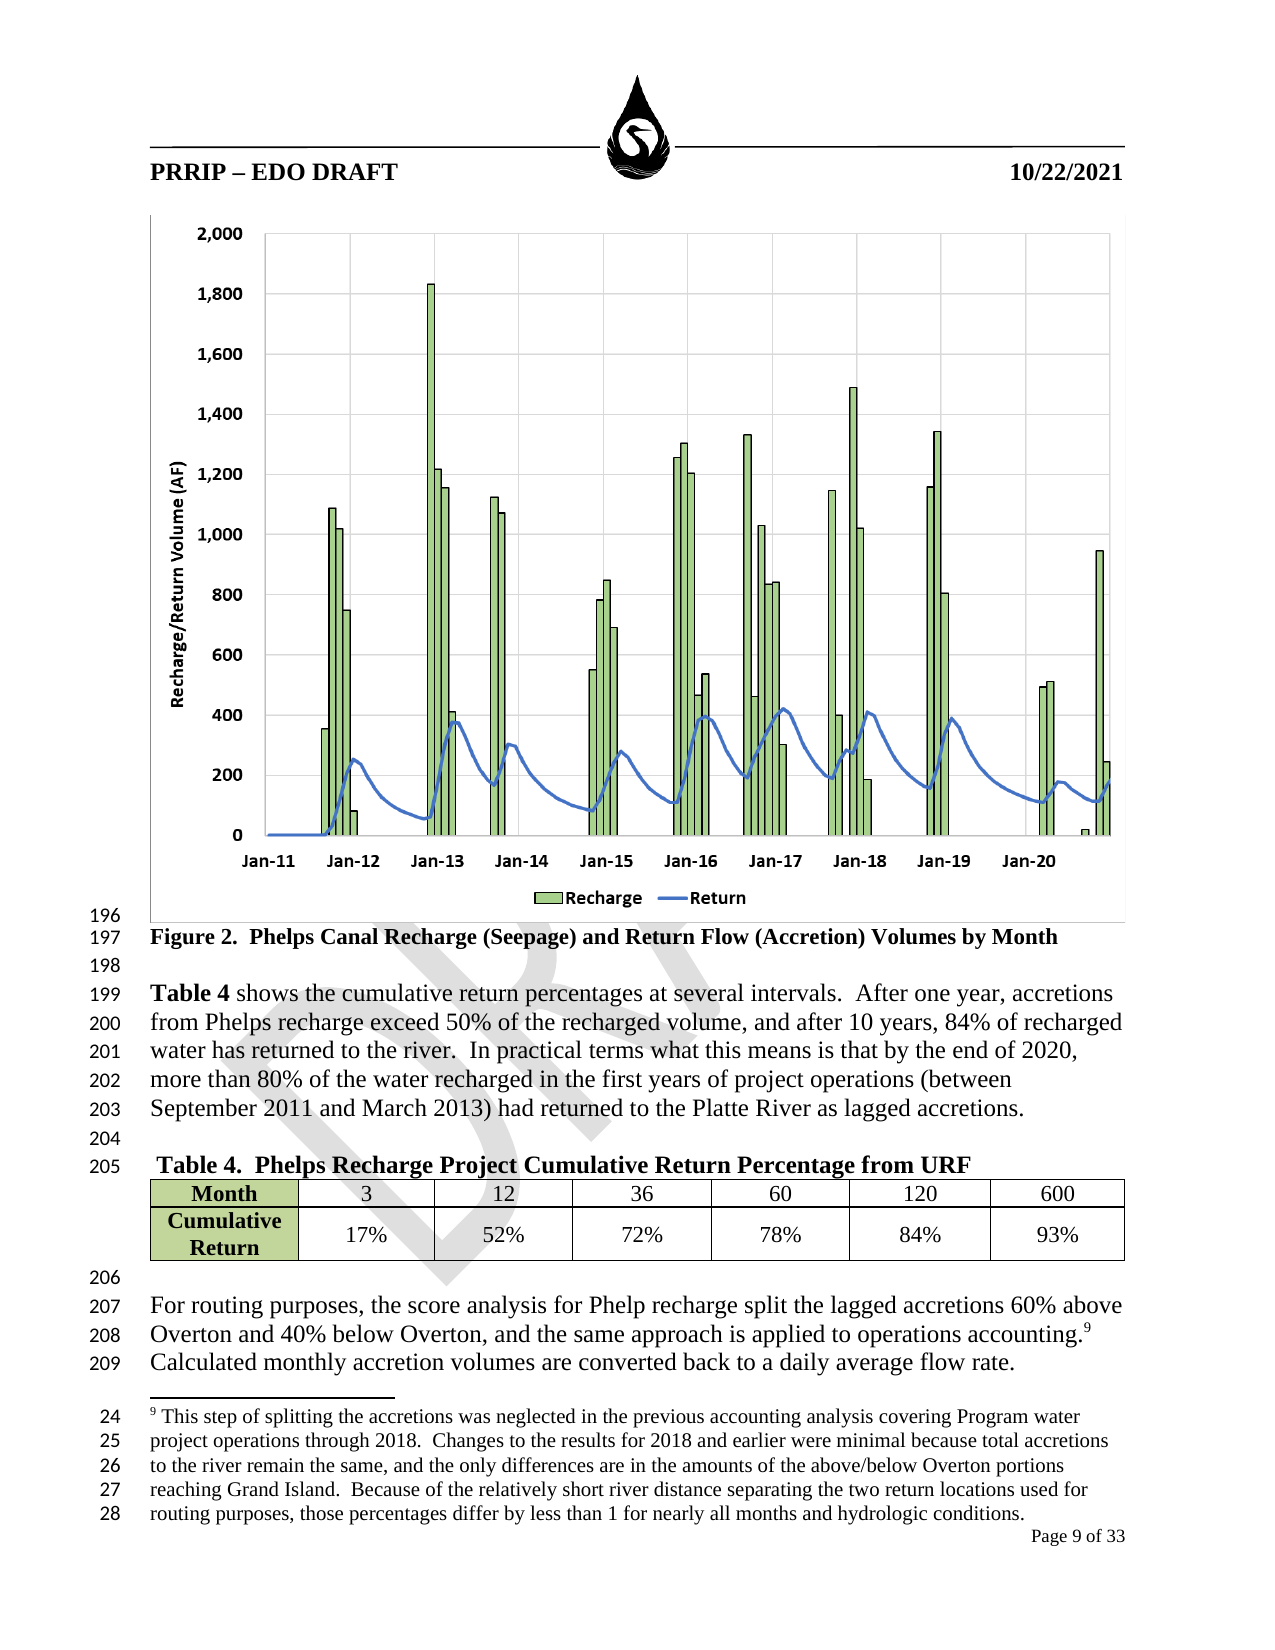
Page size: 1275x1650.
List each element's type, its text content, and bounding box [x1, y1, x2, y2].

table_cell Cumulative Return [151, 1208, 298, 1260]
text Table 4 shows the cumulative return percentages at several intervals. After one year, accretions from Phelps recharge exceed 50% of the recharged volume, and after 10 years, 84% of recharged water has returned to the river. In practical terms what this means is that by the end of 2020, more than 80% of the water recharged in the first years of project operations (between September 2011 and March 2013) had returned to the Platte River as lagged accretions. [150, 978, 1125, 1122]
picture [150, 215, 1126, 923]
table_header 12 [435, 1180, 572, 1206]
table_header 36 [573, 1180, 711, 1206]
table_cell 93% [991, 1208, 1124, 1260]
table_cell 78% [712, 1208, 849, 1260]
table_cell 72% [573, 1208, 711, 1260]
table_header Month [151, 1180, 298, 1206]
picture [598, 75, 677, 181]
table_header 60 [712, 1180, 849, 1206]
table_cell 84% [850, 1208, 990, 1260]
table_header 600 [991, 1180, 1124, 1206]
text Table 4. Phelps Recharge Project Cumulative Return Percentage from URF [150, 1150, 1125, 1179]
text Figure 2. Phelps Canal Recharge (Seepage) and Return Flow (Accretion) Volumes by Month [150, 923, 1125, 949]
table_cell 17% [299, 1208, 434, 1260]
table_header 120 [850, 1180, 990, 1206]
text For routing purposes, the score analysis for Phelp recharge split the lagged accretions 60% above Overton and 40% below Overton, and the same approach is applied to operations accounting. Calculated monthly accretion volumes are converted back to a daily average flow rate. [150, 1290, 1125, 1376]
table_cell 52% [435, 1208, 572, 1260]
table_header 3 [299, 1180, 434, 1206]
